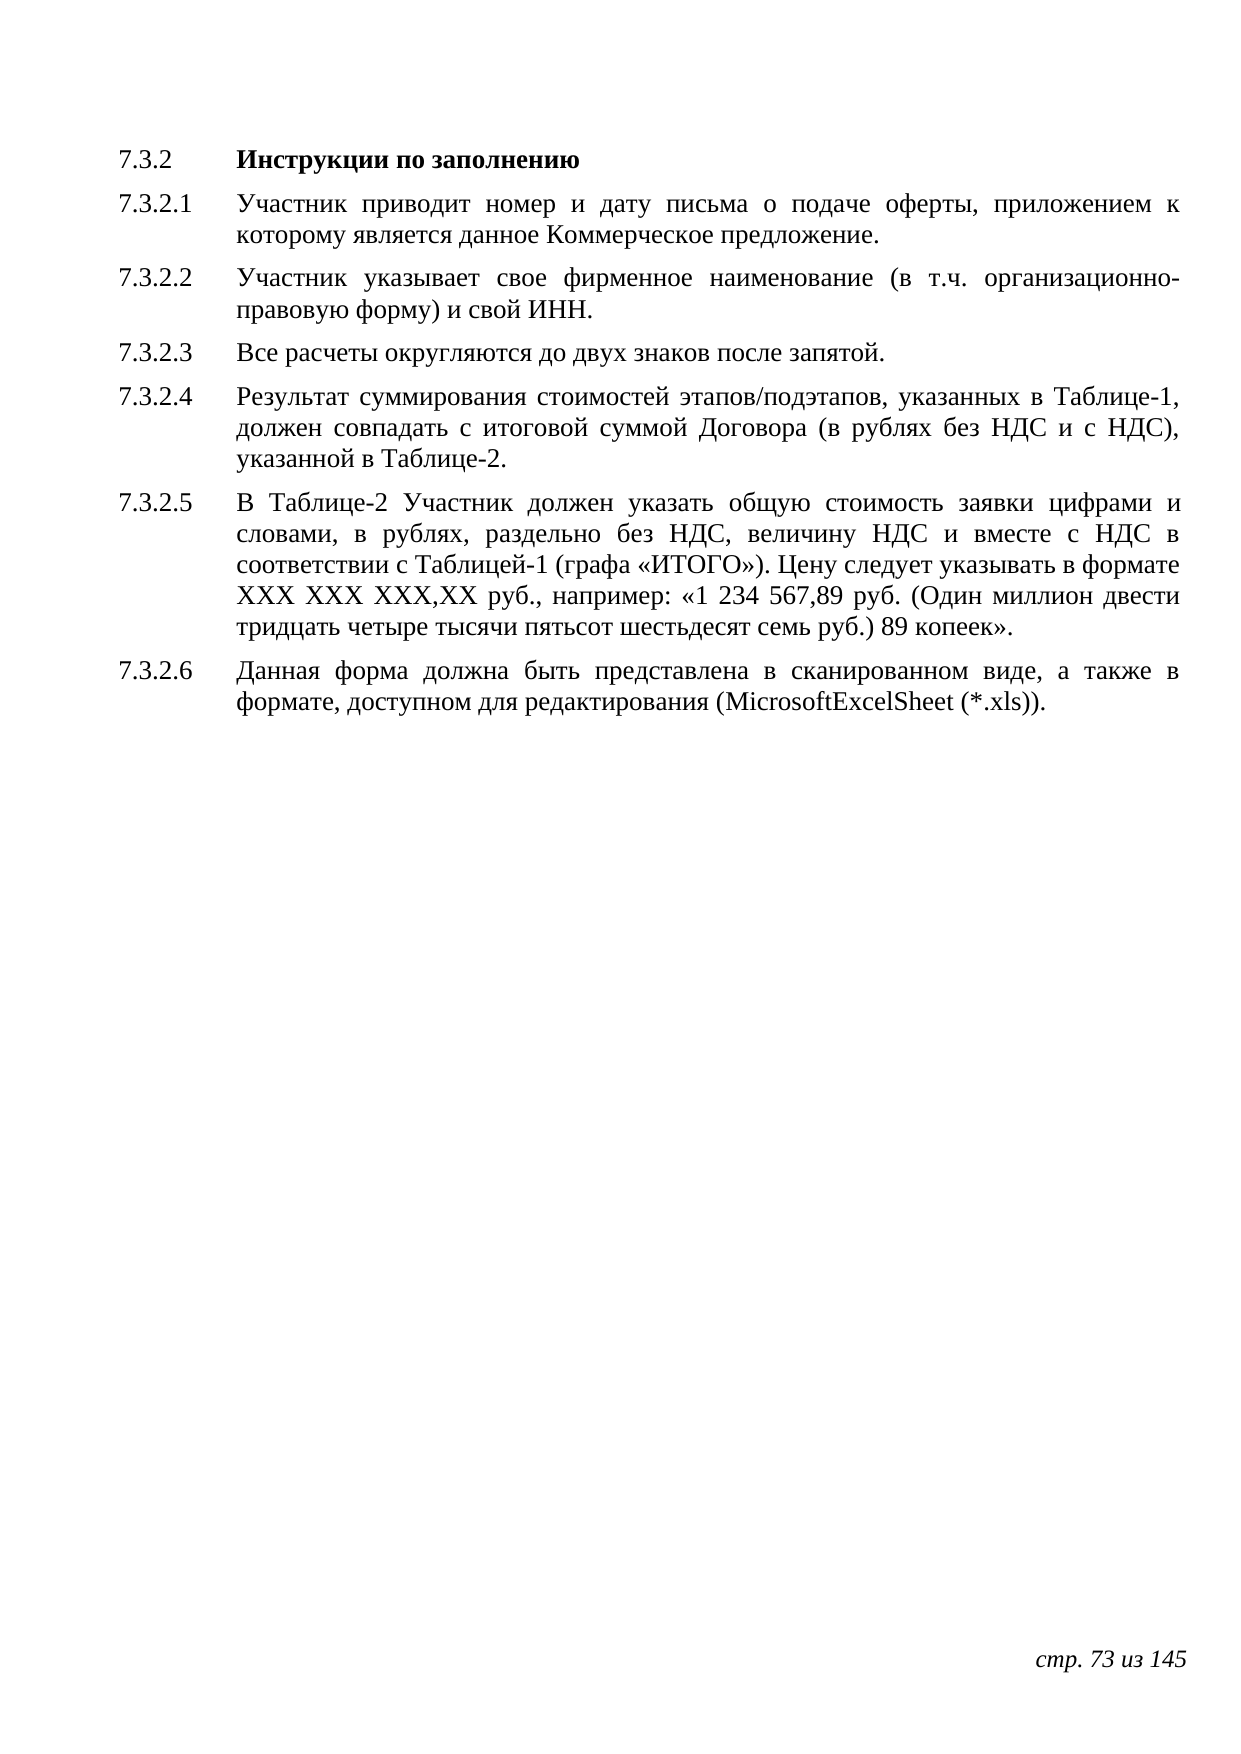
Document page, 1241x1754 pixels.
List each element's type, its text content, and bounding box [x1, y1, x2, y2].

text Участник указывает свое фирменное наименование (в т.ч. организационно-правовую форму) и свой ИНН. [118, 262, 1181, 324]
text Данная форма должна быть представлена в сканированном виде, а также в формате, доступном для редактирования (MicrosoftExcelSheet (*.xls)). [118, 654, 1181, 716]
text Все расчеты округляются до двух знаков после запятой. [118, 336, 1181, 367]
text Инструкции по заполнению [118, 143, 1181, 174]
text В Таблице-2 Участник должен указать общую стоимость заявки цифрами и словами, в рублях, раздельно без НДС, величину НДС и вместе с НДС в соответствии с Таблицей-1 (графа «ИТОГО»). Цену следует указывать в формате ХХХ ХХХ ХХХ,ХХ руб., например: «1 234 567,89 руб. (Один миллион двести тридцать четыре тысячи пятьсот шестьдесят семь руб.) 89 копеек». [118, 486, 1181, 642]
text Участник приводит номер и дату письма о подаче оферты, приложением к которому является данное Коммерческое предложение. [118, 187, 1181, 249]
text Результат суммирования стоимостей этапов/подэтапов, указанных в Таблице-1, должен совпадать с итоговой суммой Договора (в рублях без НДС и с НДС), указанной в Таблице-2. [118, 380, 1181, 473]
